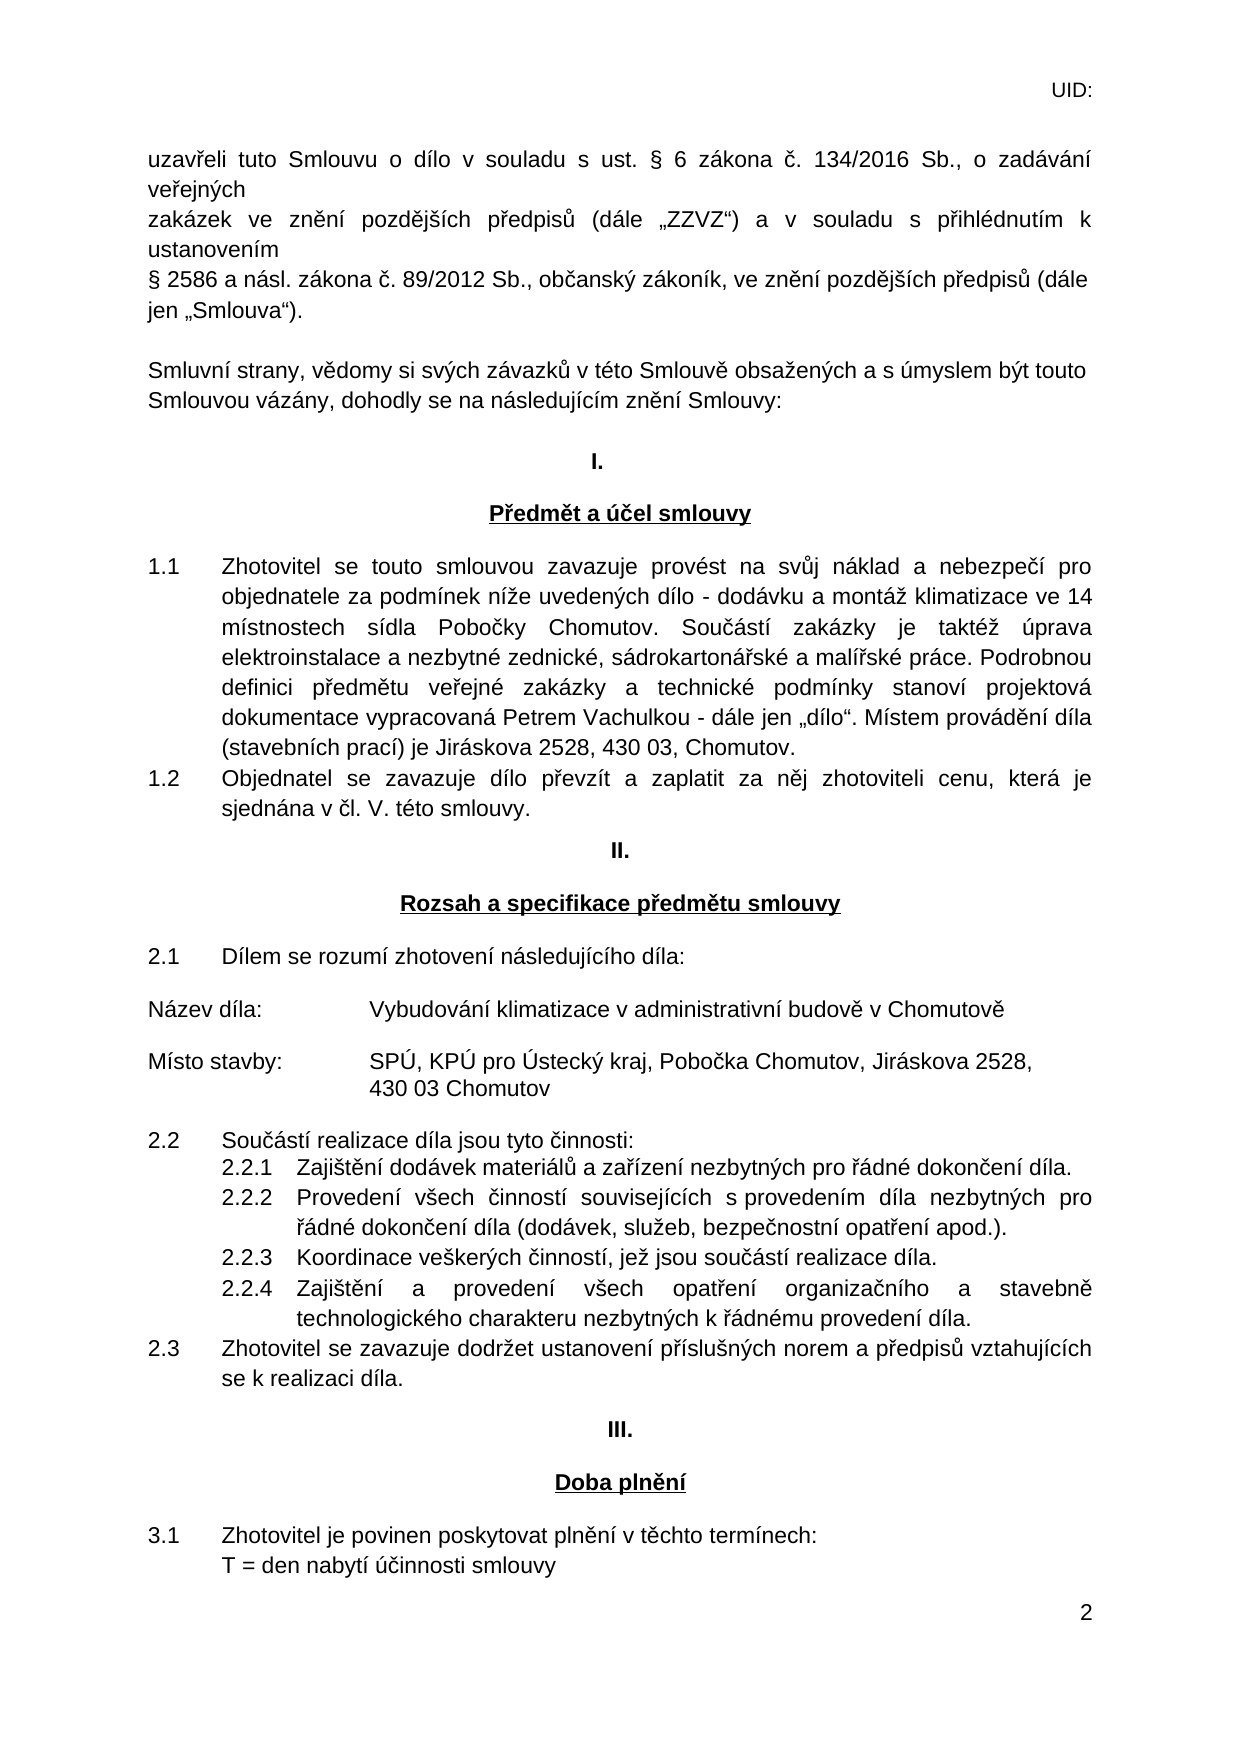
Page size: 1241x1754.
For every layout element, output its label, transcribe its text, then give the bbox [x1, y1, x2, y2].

text uzavřeli tuto Smlouvu o dílo v souladu s ust. § 6 zákona č. 134/2016 Sb., o zadávání veřejných [148, 146, 1093, 202]
text Předmět a účel smlouvy [148, 474, 1093, 553]
text T = den nabytí účinnosti smlouvy [221, 1552, 1093, 1578]
text Doba plnění [148, 1469, 1093, 1495]
text Název díla: Vybudování klimatizace v administrativní budově v Chomutově [148, 996, 1093, 1022]
text Rozsah a specifikace předmětu smlouvy [148, 890, 1093, 917]
text jen „Smlouva“). [148, 297, 1093, 323]
text 1.1 Zhotovitel se touto smlouvou zavazuje provést na svůj náklad a nebezpečí pro objednatele za podmínek níže uvedených dílo - dodávku a montáž klimatizace ve 14 místnostech sídla Pobočky Chomutov. Součástí zakázky je taktéž úprava elektroinstalace a nezbytné zednické, sádrokartonářské a malířské práce. Podrobnou definici předmětu veřejné zakázky a technické podmínky stanoví projektová dokumentace vypracovaná Petrem Vachulkou - dále jen „dílo“. Místem provádění díla (stavebních prací) je Jiráskova 2528, 430 03, Chomutov. [148, 553, 1093, 761]
list Koordinace veškerých činností, jež jsou součástí realizace díla. [221, 1244, 1093, 1271]
text III. [148, 1416, 1093, 1443]
text I. [517, 448, 1093, 474]
text Místo stavby: SPÚ, KPÚ pro Ústecký kraj, Pobočka Chomutov, Jiráskova 2528, 430 03 Chomutov [148, 1048, 1093, 1101]
list Zajištění a provedení všech opatření organizačního a stavebně technologického charakteru nezbytných k řádnému provedení díla. [221, 1274, 1093, 1331]
list Zhotovitel se zavazuje dodržet ustanovení příslušných norem a předpisů vztahujících se k realizaci díla. [148, 1335, 1093, 1392]
text 2.2 Součástí realizace díla jsou tyto činnosti: [148, 1127, 1093, 1154]
list Zajištění dodávek materiálů a zařízení nezbytných pro řádné dokončení díla. [221, 1154, 1093, 1180]
text zakázek ve znění pozdějších předpisů (dále „ZZVZ“) a v souladu s přihlédnutím k ustanovením [148, 206, 1093, 263]
text Smlouvou vázány, dohodly se na následujícím znění Smlouvy: [148, 387, 1093, 414]
list Provedení všech činností souvisejících s provedením díla nezbytných pro řádné dokončení díla (dodávek, služeb, bezpečnostní opatření apod.). [221, 1184, 1093, 1241]
text § 2586 a násl. zákona č. 89/2012 Sb., občanský zákoník, ve znění pozdějších předpisů (dále [148, 266, 1093, 293]
text 3.1 Zhotovitel je povinen poskytovat plnění v těchto termínech: [148, 1522, 1093, 1548]
text Smluvní strany, vědomy si svých závazků v této Smlouvě obsažených a s úmyslem být touto [148, 357, 1093, 383]
text 2.1 Dílem se rozumí zhotovení následujícího díla: [148, 943, 1093, 969]
text II. [148, 837, 1093, 864]
text 1.2 Objednatel se zavazuje dílo převzít a zaplatit za něj zhotoviteli cenu, která je sjednána v čl. V. této smlouvy. [148, 764, 1093, 821]
